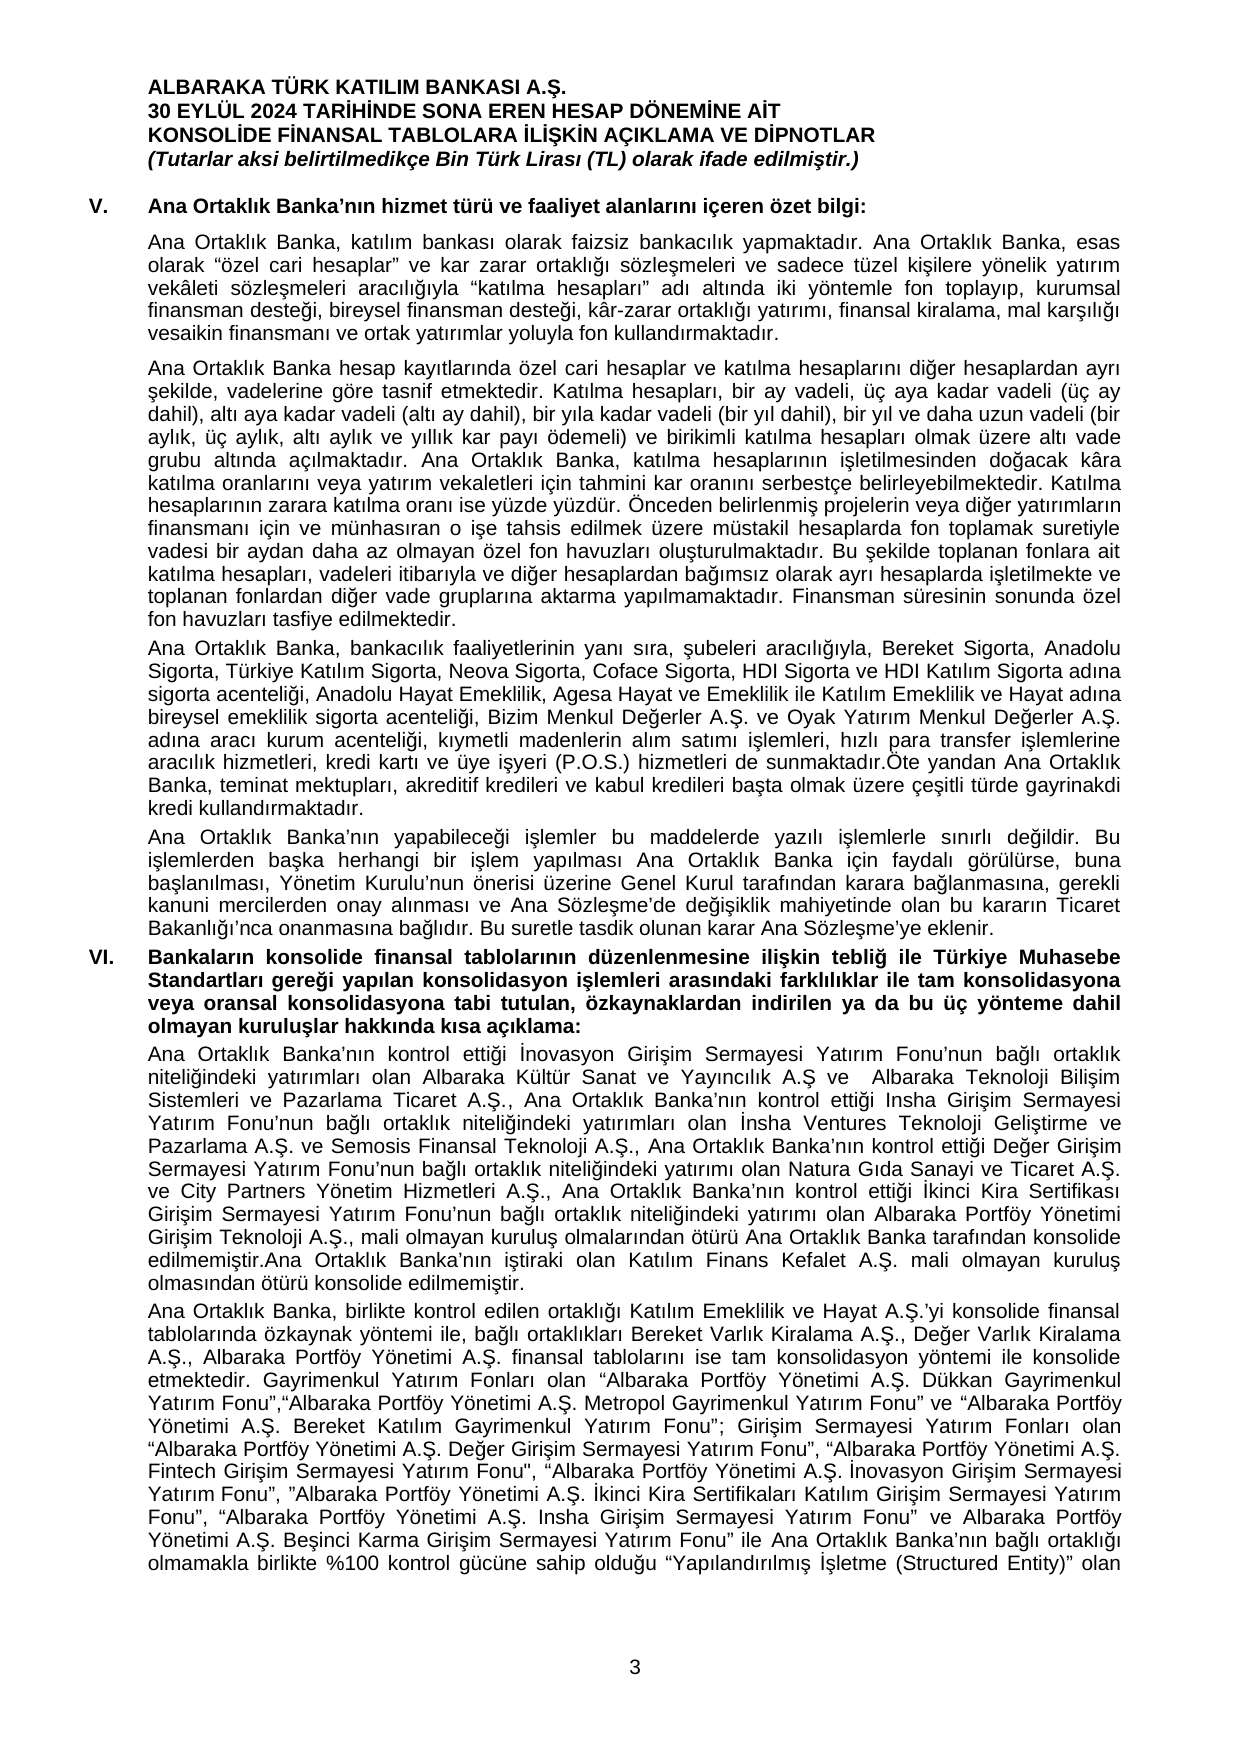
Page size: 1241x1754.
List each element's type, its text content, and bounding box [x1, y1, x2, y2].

text V. Ana Ortaklık Banka’nın hizmet türü ve faaliyet alanlarını içeren özet bilgi: [89, 196, 1122, 218]
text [148, 1301, 1122, 1574]
text Ana Ortaklık Banka’nın yapabileceği işlemler bu maddelerde yazılı işlemlerle sınırlı değildir. Bu işlemlerden başka herhangi bir işlem yapılması Ana Ortaklık Banka için faydalı görülürse, buna başlanılması, Yönetim Kurulu’nun önerisi üzerine Genel Kurul tarafından karara bağlanmasına, gerekli kanuni mercilerden onay alınması ve Ana Sözleşme’de değişiklik mahiyetinde olan bu kararın Ticaret Bakanlığı’nca onanmasına bağlıdır. Bu suretle tasdik olunan karar Ana Sözleşme’ye eklenir. [148, 826, 1122, 940]
text VI. Bankaların konsolide finansal tablolarının düzenlenmesine ilişkin tebliğ ile Türkiye Muhasebe Standartları gereği yapılan konsolidasyon işlemleri arasındaki farklılıklar ile tam konsolidasyona veya oransal konsolidasyona tabi tutulan, özkaynaklardan indirilen ya da bu üç yönteme dahil olmayan kuruluşlar hakkında kısa açıklama: [89, 946, 1122, 1037]
text Ana Ortaklık Banka, bankacılık faaliyetlerinin yanı sıra, şubeleri aracılığıyla, Bereket Sigorta, Anadolu Sigorta, Türkiye Katılım Sigorta, Neova Sigorta, Coface Sigorta, HDI Sigorta ve HDI Katılım Sigorta adına sigorta acenteliği, Anadolu Hayat Emeklilik, Agesa Hayat ve Emeklilik ile Katılım Emeklilik ve Hayat adına bireysel emeklilik sigorta acenteliği, Bizim Menkul Değerler A.Ş. ve Oyak Yatırım Menkul Değerler A.Ş. adına aracı kurum acenteliği, kıymetli madenlerin alım satımı işlemleri, hızlı para transfer işlemlerine aracılık hizmetleri, kredi kartı ve üye işyeri (P.O.S.) hizmetleri de sunmaktadır.Öte yandan Ana Ortaklık Banka, teminat mektupları, akreditif kredileri ve kabul kredileri başta olmak üzere çeşitli türde gayrinakdi kredi kullandırmaktadır. [148, 637, 1122, 820]
text Ana Ortaklık Banka hesap kayıtlarında özel cari hesaplar ve katılma hesaplarını diğer hesaplardan ayrı şekilde, vadelerine göre tasnif etmektedir. Katılma hesapları, bir ay vadeli, üç aya kadar vadeli (üç ay dahil), altı aya kadar vadeli (altı ay dahil), bir yıla kadar vadeli (bir yıl dahil), bir yıl ve daha uzun vadeli (bir aylık, üç aylık, altı aylık ve yıllık kar payı ödemeli) ve birikimli katılma hesapları olmak üzere altı vade grubu altında açılmaktadır. Ana Ortaklık Banka, katılma hesaplarının işletilmesinden doğacak kâra katılma oranlarını veya yatırım vekaletleri için tahmini kar oranını serbestçe belirleyebilmektedir. Katılma hesaplarının zarara katılma oranı ise yüzde yüzdür. Önceden belirlenmiş projelerin veya diğer yatırımların finansmanı için ve münhasıran o işe tahsis edilmek üzere müstakil hesaplarda fon toplamak suretiyle vadesi bir aydan daha az olmayan özel fon havuzları oluşturulmaktadır. Bu şekilde toplanan fonlara ait katılma hesapları, vadeleri itibarıyla ve diğer hesaplardan bağımsız olarak ayrı hesaplarda işletilmekte ve toplanan fonlardan diğer vade gruplarına aktarma yapılmamaktadır. Finansman süresinin sonunda özel fon havuzları tasfiye edilmektedir. [148, 357, 1122, 631]
text Ana Ortaklık Banka’nın kontrol ettiği İnovasyon Girişim Sermayesi Yatırım Fonu’nun bağlı ortaklık niteliğindeki yatırımları olan Albaraka Kültür Sanat ve Yayıncılık A.Ş ve Albaraka Teknoloji Bilişim Sistemleri ve Pazarlama Ticaret A.Ş., Ana Ortaklık Banka’nın kontrol ettiği Insha Girişim Sermayesi Yatırım Fonu’nun bağlı ortaklık niteliğindeki yatırımları olan İnsha Ventures Teknoloji Geliştirme ve Pazarlama A.Ş. ve Semosis Finansal Teknoloji A.Ş., Ana Ortaklık Banka’nın kontrol ettiği Değer Girişim Sermayesi Yatırım Fonu’nun bağlı ortaklık niteliğindeki yatırımı olan Natura Gıda Sanayi ve Ticaret A.Ş. ve City Partners Yönetim Hizmetleri A.Ş., Ana Ortaklık Banka’nın kontrol ettiği İkinci Kira Sertifikası Girişim Sermayesi Yatırım Fonu’nun bağlı ortaklık niteliğindeki yatırımı olan Albaraka Portföy Yönetimi Girişim Teknoloji A.Ş., mali olmayan kuruluş olmalarından ötürü Ana Ortaklık Banka tarafından konsolide edilmemiştir.Ana Ortaklık Banka’nın iştiraki olan Katılım Finans Kefalet A.Ş. mali olmayan kuruluş olmasından ötürü konsolide edilmemiştir. [148, 1044, 1122, 1294]
text Ana Ortaklık Banka, katılım bankası olarak faizsiz bankacılık yapmaktadır. Ana Ortaklık Banka, esas olarak “özel cari hesaplar” ve kar zarar ortaklığı sözleşmeleri ve sadece tüzel kişilere yönelik yatırım vekâleti sözleşmeleri aracılığıyla “katılma hesapları” adı altında iki yöntemle fon toplayıp, kurumsal finansman desteği, bireysel finansman desteği, kâr-zarar ortaklığı yatırımı, finansal kiralama, mal karşılığı vesaikin finansmanı ve ortak yatırımlar yoluyla fon kullandırmaktadır. [148, 231, 1122, 345]
